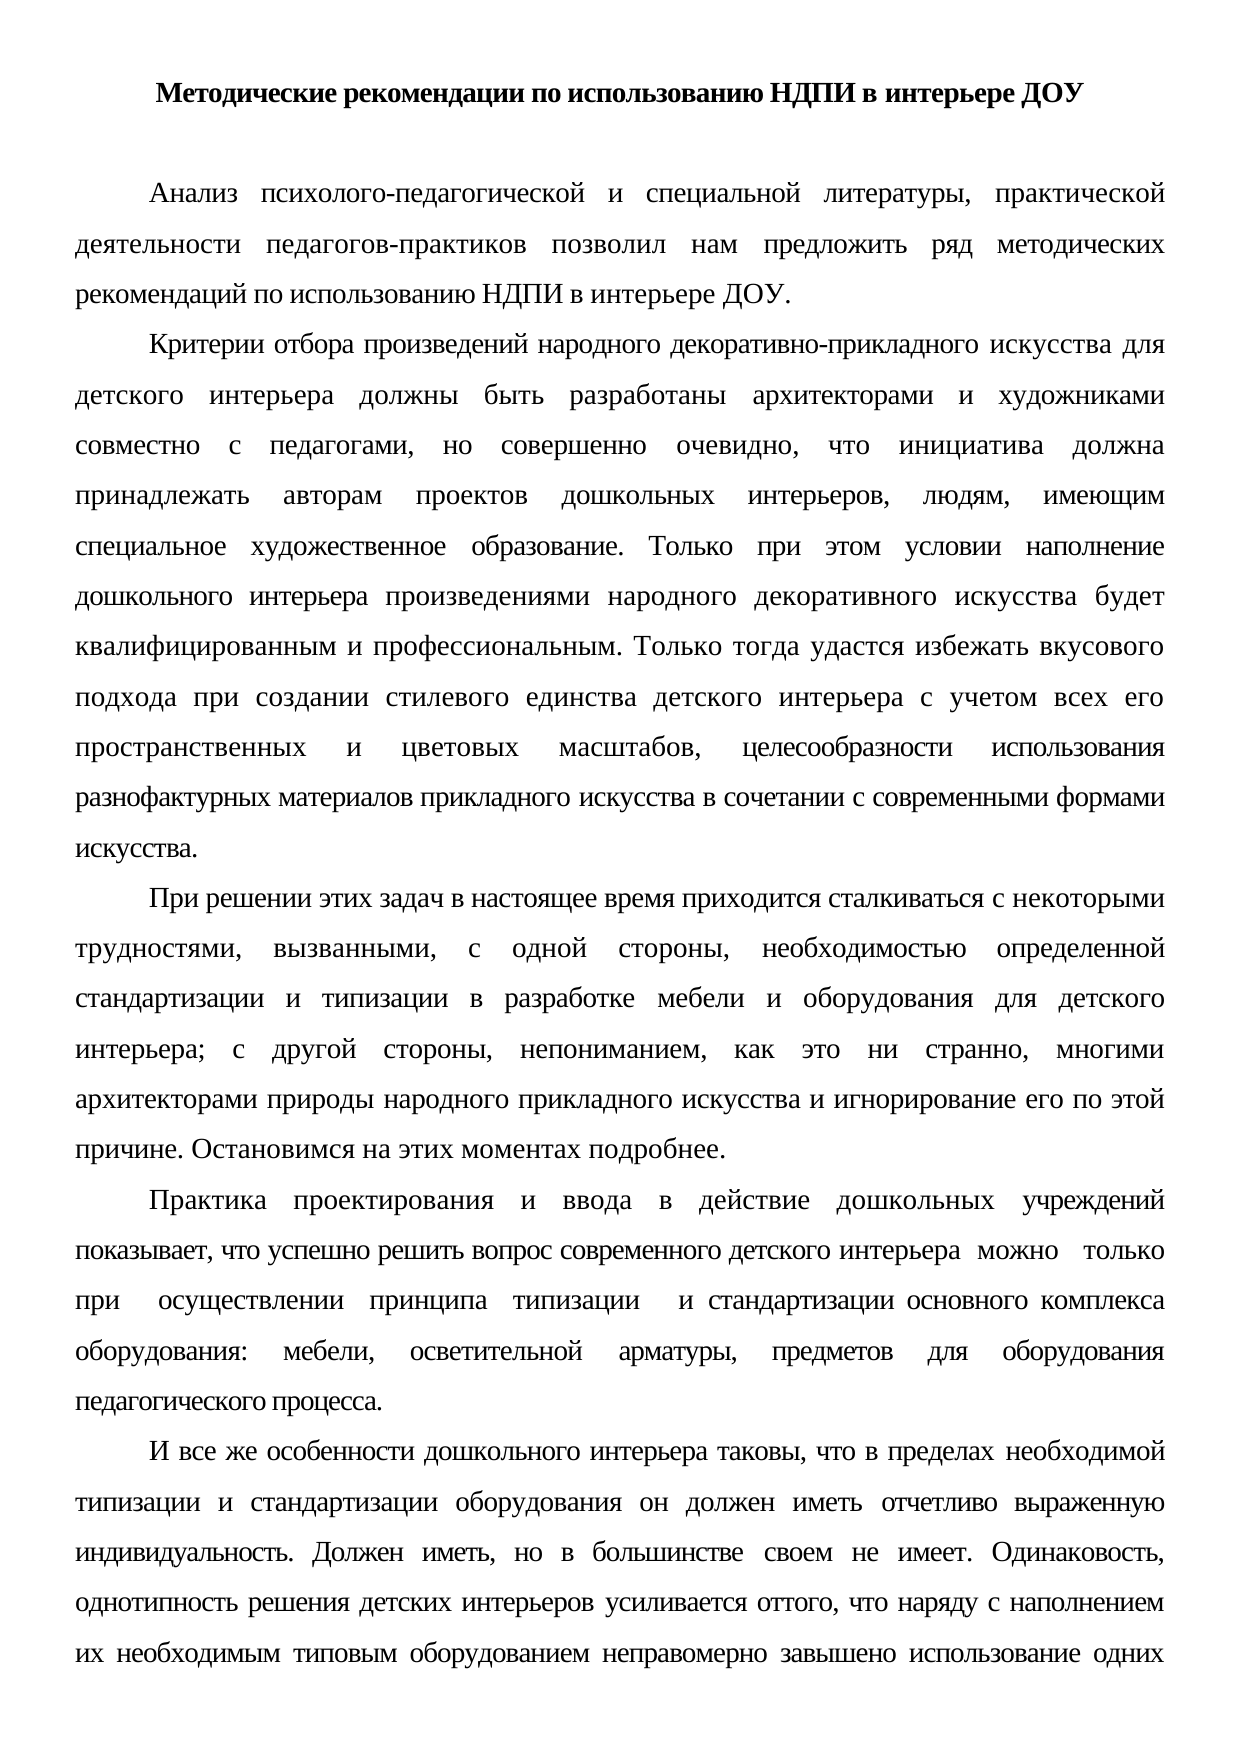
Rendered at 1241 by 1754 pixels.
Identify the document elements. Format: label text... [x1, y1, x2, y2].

text Методические рекомендации по использованию НДПИ в интерьере ДОУ [75, 75, 1165, 108]
text Критерии отбора произведений народного декоративно-прикладного искусства для детского интерьера должны быть разработаны архитекторами и художниками совместно с педагогами, но совершенно очевидно, что инициатива должна принадлежать авторам проектов дошкольных интерьеров, людям, имеющим специальное художественное образование. Только при этом условии наполнение дошкольного интерьера произведениями народного декоративного искусства будет квалифицированным и профессиональным. Только тогда удастся избежать вкусового подхода при создании стилевого единства детского интерьера с учетом всех его пространственных и цветовых масштабов, целесообразности использования разнофактурных материалов прикладного искусства в сочетании с современными формами искусства. [75, 327, 1165, 863]
text Практика проектирования и ввода в действие дошкольных учреждений показывает, что успешно решить вопрос современного детского интерьера можно только при осуществлении принципа типизации и стандартизации основного комплекса оборудования: мебели, осветительной арматуры, предметов для оборудования педагогического процесса. [75, 1182, 1165, 1417]
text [75, 1433, 1165, 1668]
text Анализ психолого-педагогической и специальной литературы, практической деятельности педагогов-практиков позволил нам предложить ряд методических рекомендаций по использованию НДПИ в интерьере ДОУ. [75, 176, 1165, 310]
text При решении этих задач в настоящее время приходится сталкиваться с некоторыми трудностями, вызванными, с одной стороны, необходимостью определенной стандартизации и типизации в разработке мебели и оборудования для детского интерьера; с другой стороны, непониманием, как это ни странно, многими архитекторами природы народного прикладного искусства и игнорирование его по этой причине. Остановимся на этих моментах подробнее. [75, 880, 1165, 1165]
